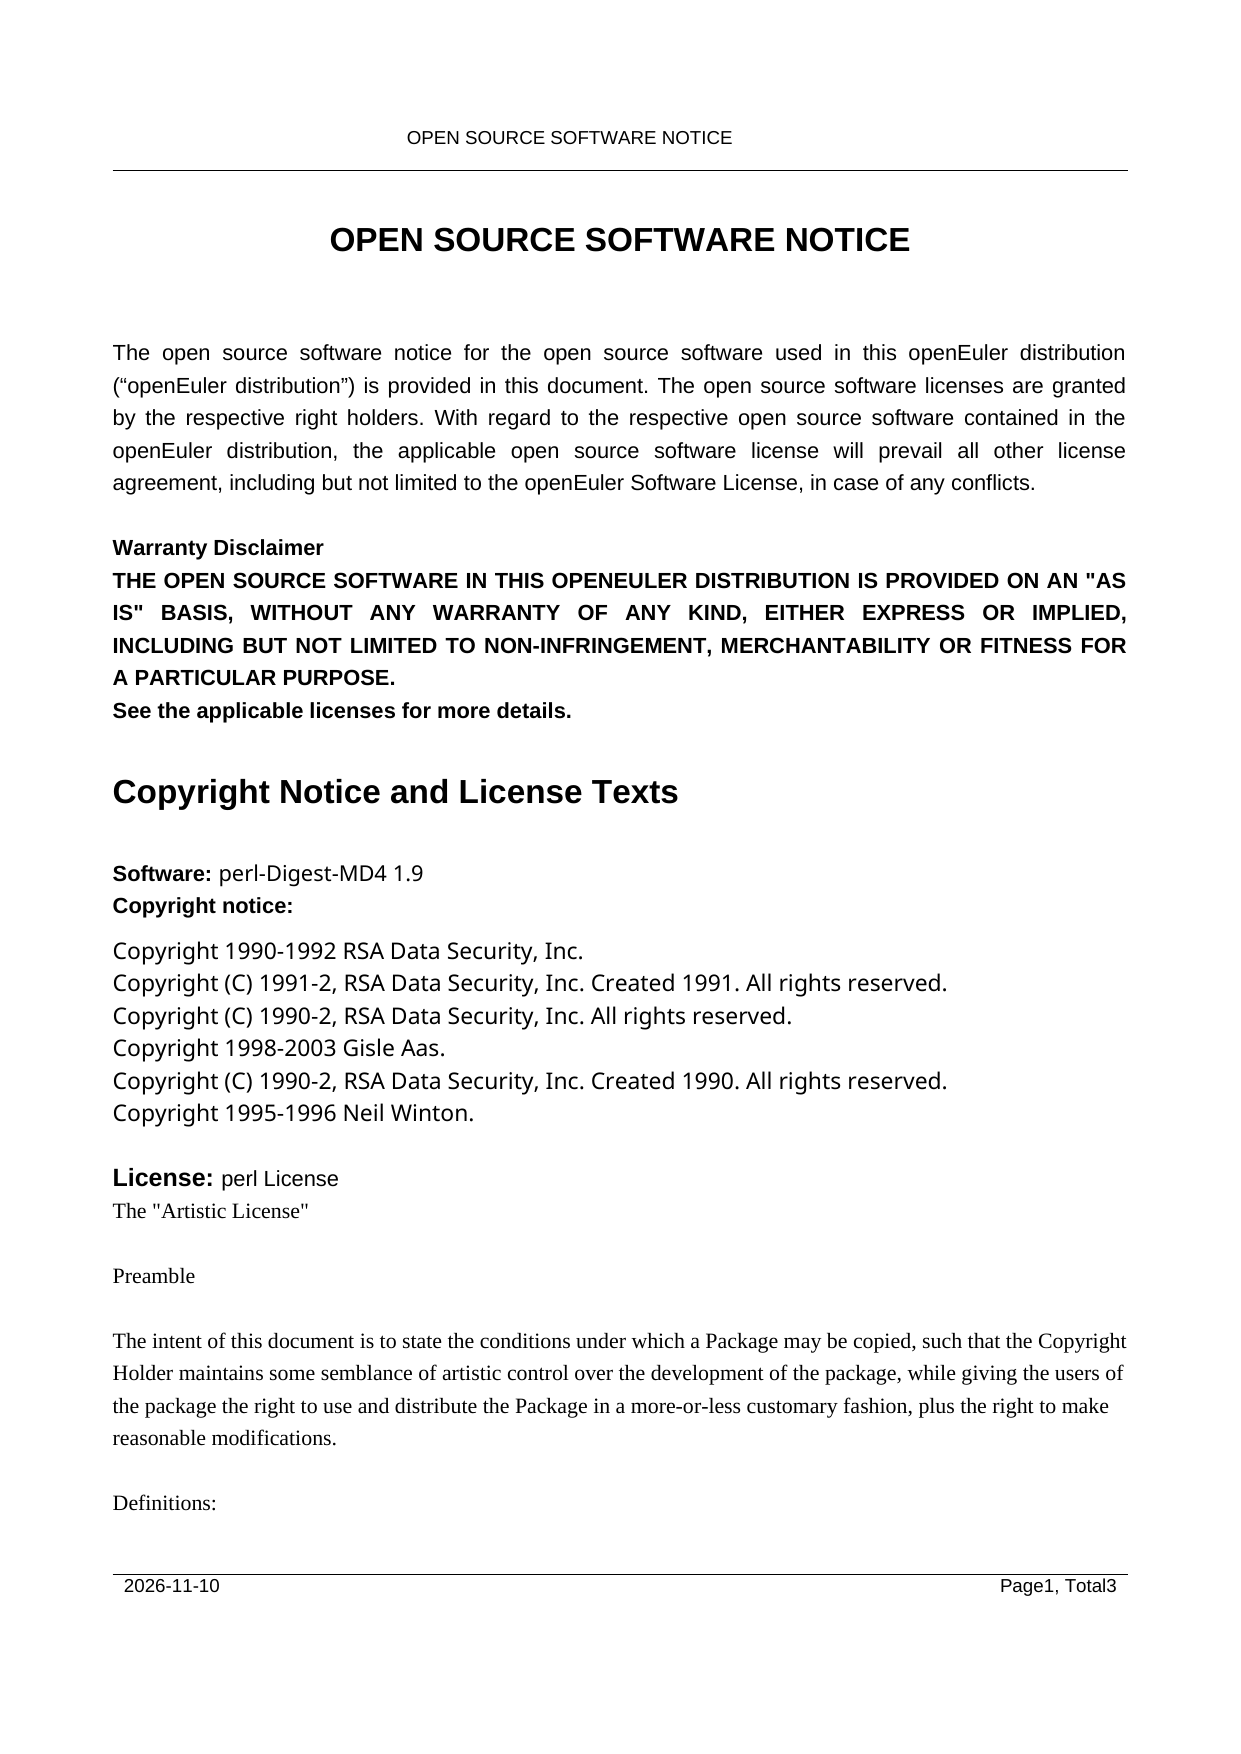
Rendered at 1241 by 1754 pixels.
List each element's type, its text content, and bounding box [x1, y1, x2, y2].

text The open source software notice for the open source software used in this openEuler distribution (“openEuler distribution”) is provided in this document. The open source software licenses are granted by the respective right holders. With regard to the respective open source software contained in the openEuler distribution, the applicable open source software license will prevail all other license agreement, including but not limited to the openEuler Software License, in case of any conflicts. [112, 336, 1128, 499]
text License: perl License [112, 1161, 1128, 1194]
text Preamble [112, 1259, 1128, 1291]
text Copyright Notice and License Texts [112, 759, 1128, 824]
text Copyright 1990-1992 RSA Data Security, Inc. Copyright (C) 1991-2, RSA Data Security, Inc. Created 1991. All rights reserved. Copyright (C) 1990-2, RSA Data Security, Inc. All rights reserved. Copyright 1998-2003 Gisle Aas. Copyright (C) 1990-2, RSA Data Security, Inc. Created 1990. All rights reserved. Copyright 1995-1996 Neil Winton. [112, 934, 1128, 1161]
text OPEN SOURCE SOFTWARE NOTICE [112, 206, 1128, 271]
text Definitions: [112, 1486, 1128, 1519]
text THE OPEN SOURCE SOFTWARE IN THIS OPENEULER DISTRIBUTION IS PROVIDED ON AN "AS IS" BASIS, WITHOUT ANY WARRANTY OF ANY KIND, EITHER EXPRESS OR IMPLIED, INCLUDING BUT NOT LIMITED TO NON-INFRINGEMENT, MERCHANTABILITY OR FITNESS FOR A PARTICULAR PURPOSE. See the applicable licenses for more details. [112, 564, 1128, 726]
title Software: perl-Digest-MD4 1.9 [112, 856, 1128, 889]
text Copyright notice: [112, 889, 1128, 921]
text Warranty Disclaimer [112, 531, 1128, 564]
text The intent of this document is to state the conditions under which a Package may be copied, such that the Copyright Holder maintains some semblance of artistic control over the development of the package, while giving the users of the package the right to use and distribute the Package in a more-or-less customary fashion, plus the right to make reasonable modifications. [112, 1324, 1128, 1454]
text The "Artistic License" [112, 1194, 1128, 1226]
